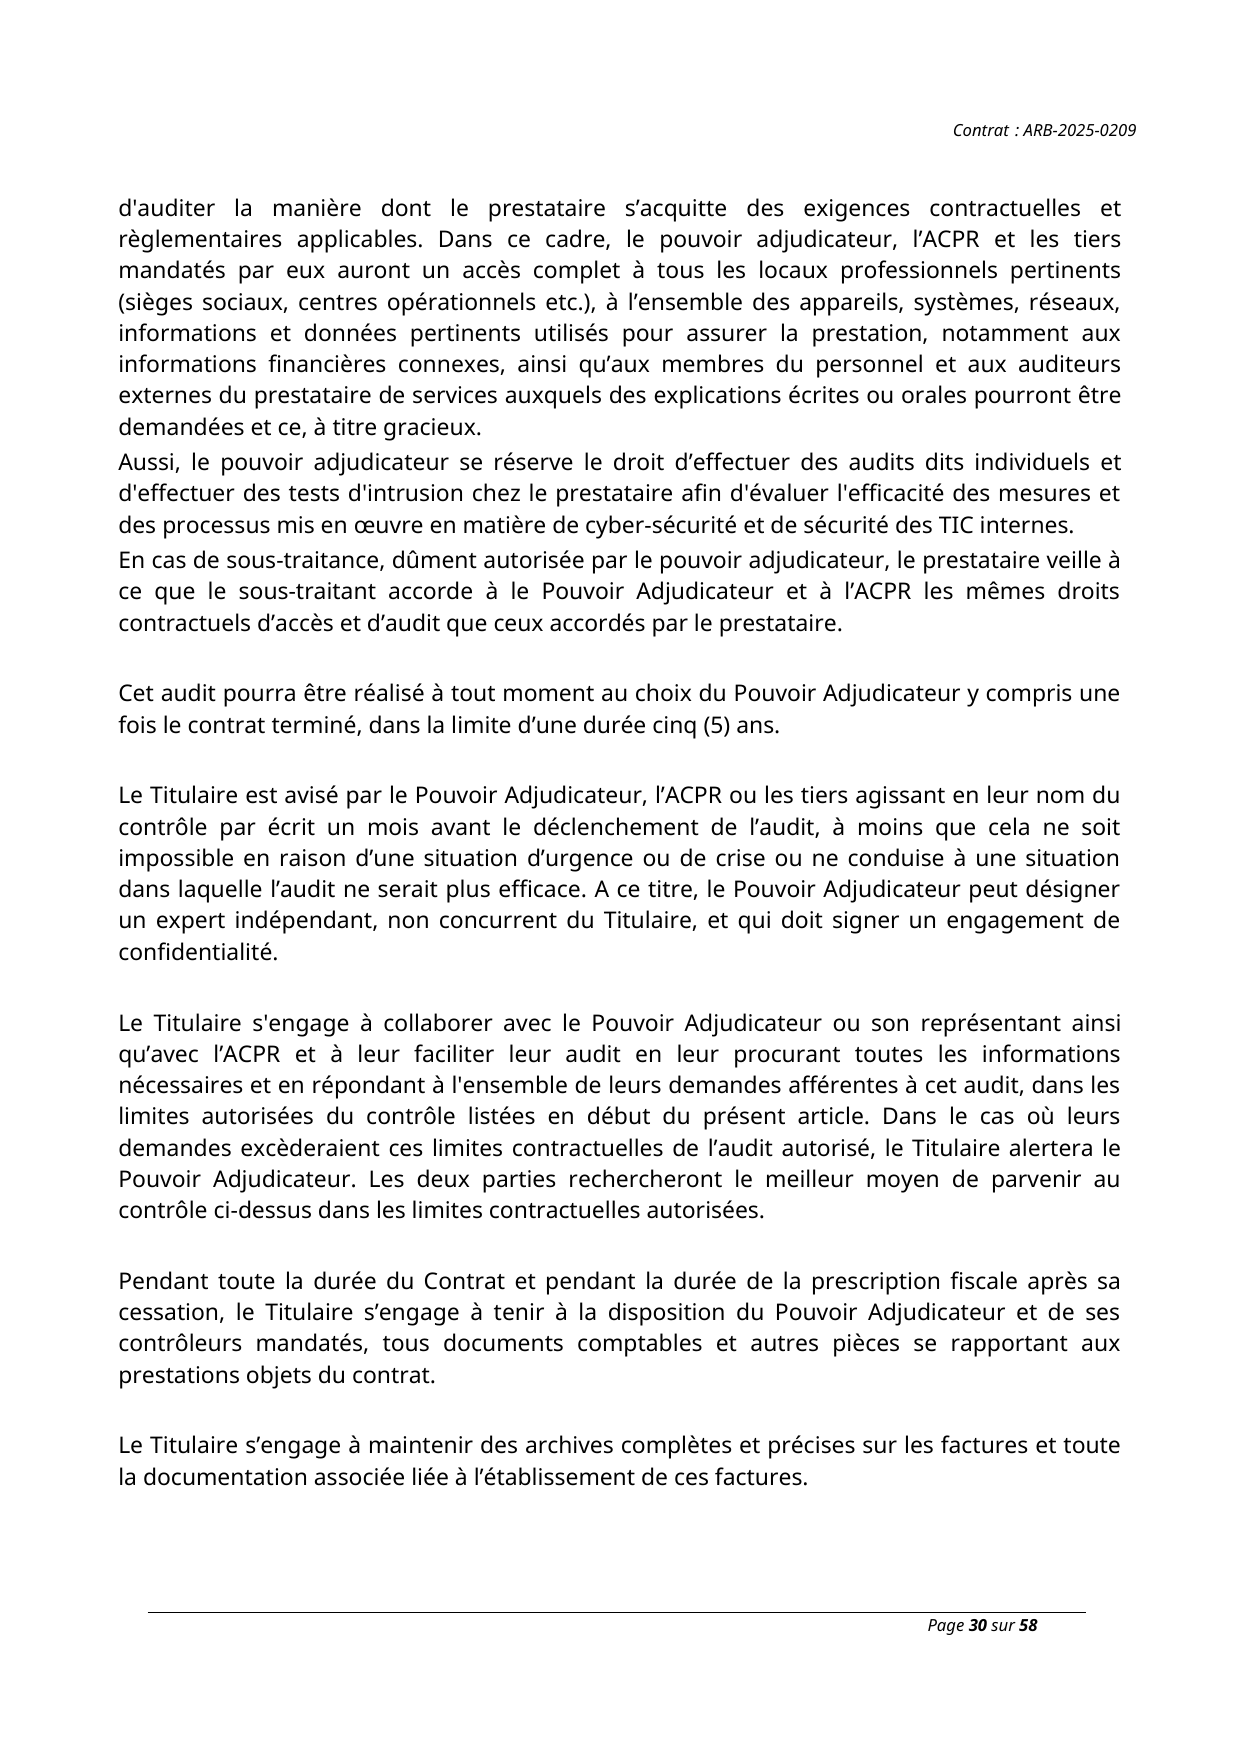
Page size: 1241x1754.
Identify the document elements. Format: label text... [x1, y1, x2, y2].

text Le Titulaire s'engage à collaborer avec le Pouvoir Adjudicateur ou son représentant ainsi qu’avec l’ACPR et à leur faciliter leur audit en leur procurant toutes les informations nécessaires et en répondant à l'ensemble de leurs demandes afférentes à cet audit, dans les limites autorisées du contrôle listées en début du présent article. Dans le cas où leurs demandes excèderaient ces limites contractuelles de l’audit autorisé, le Titulaire alertera le Pouvoir Adjudicateur. Les deux parties rechercheront le meilleur moyen de parvenir au contrôle ci-dessus dans les limites contractuelles autorisées. [118, 1007, 1122, 1225]
text Le Titulaire est avisé par le Pouvoir Adjudicateur, l’ACPR ou les tiers agissant en leur nom du contrôle par écrit un mois avant le déclenchement de l’audit, à moins que cela ne soit impossible en raison d’une situation d’urgence ou de crise ou ne conduise à une situation dans laquelle l’audit ne serait plus efficace. A ce titre, le Pouvoir Adjudicateur peut désigner un expert indépendant, non concurrent du Titulaire, et qui doit signer un engagement de confidentialité. [118, 779, 1122, 967]
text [118, 192, 1122, 442]
text Cet audit pourra être réalisé à tout moment au choix du Pouvoir Adjudicateur y compris une fois le contrat terminé, dans la limite d’une durée cinq (5) ans. [118, 677, 1122, 740]
text Aussi, le pouvoir adjudicateur se réserve le droit d’effectuer des audits dits individuels et d'effectuer des tests d'intrusion chez le prestataire afin d'évaluer l'efficacité des mesures et des processus mis en œuvre en matière de cyber-sécurité et de sécurité des TIC internes. [118, 446, 1122, 540]
text En cas de sous-traitance, dûment autorisée par le pouvoir adjudicateur, le prestataire veille à ce que le sous-traitant accorde à le Pouvoir Adjudicateur et à l’ACPR les mêmes droits contractuels d’accès et d’audit que ceux accordés par le prestataire. [118, 544, 1122, 638]
text Le Titulaire s’engage à maintenir des archives complètes et précises sur les factures et toute la documentation associée liée à l’établissement de ces factures. [118, 1429, 1122, 1492]
text Pendant toute la durée du Contrat et pendant la durée de la prescription fiscale après sa cessation, le Titulaire s’engage à tenir à la disposition du Pouvoir Adjudicateur et de ses contrôleurs mandatés, tous documents comptables et autres pièces se rapportant aux prestations objets du contrat. [118, 1265, 1122, 1390]
